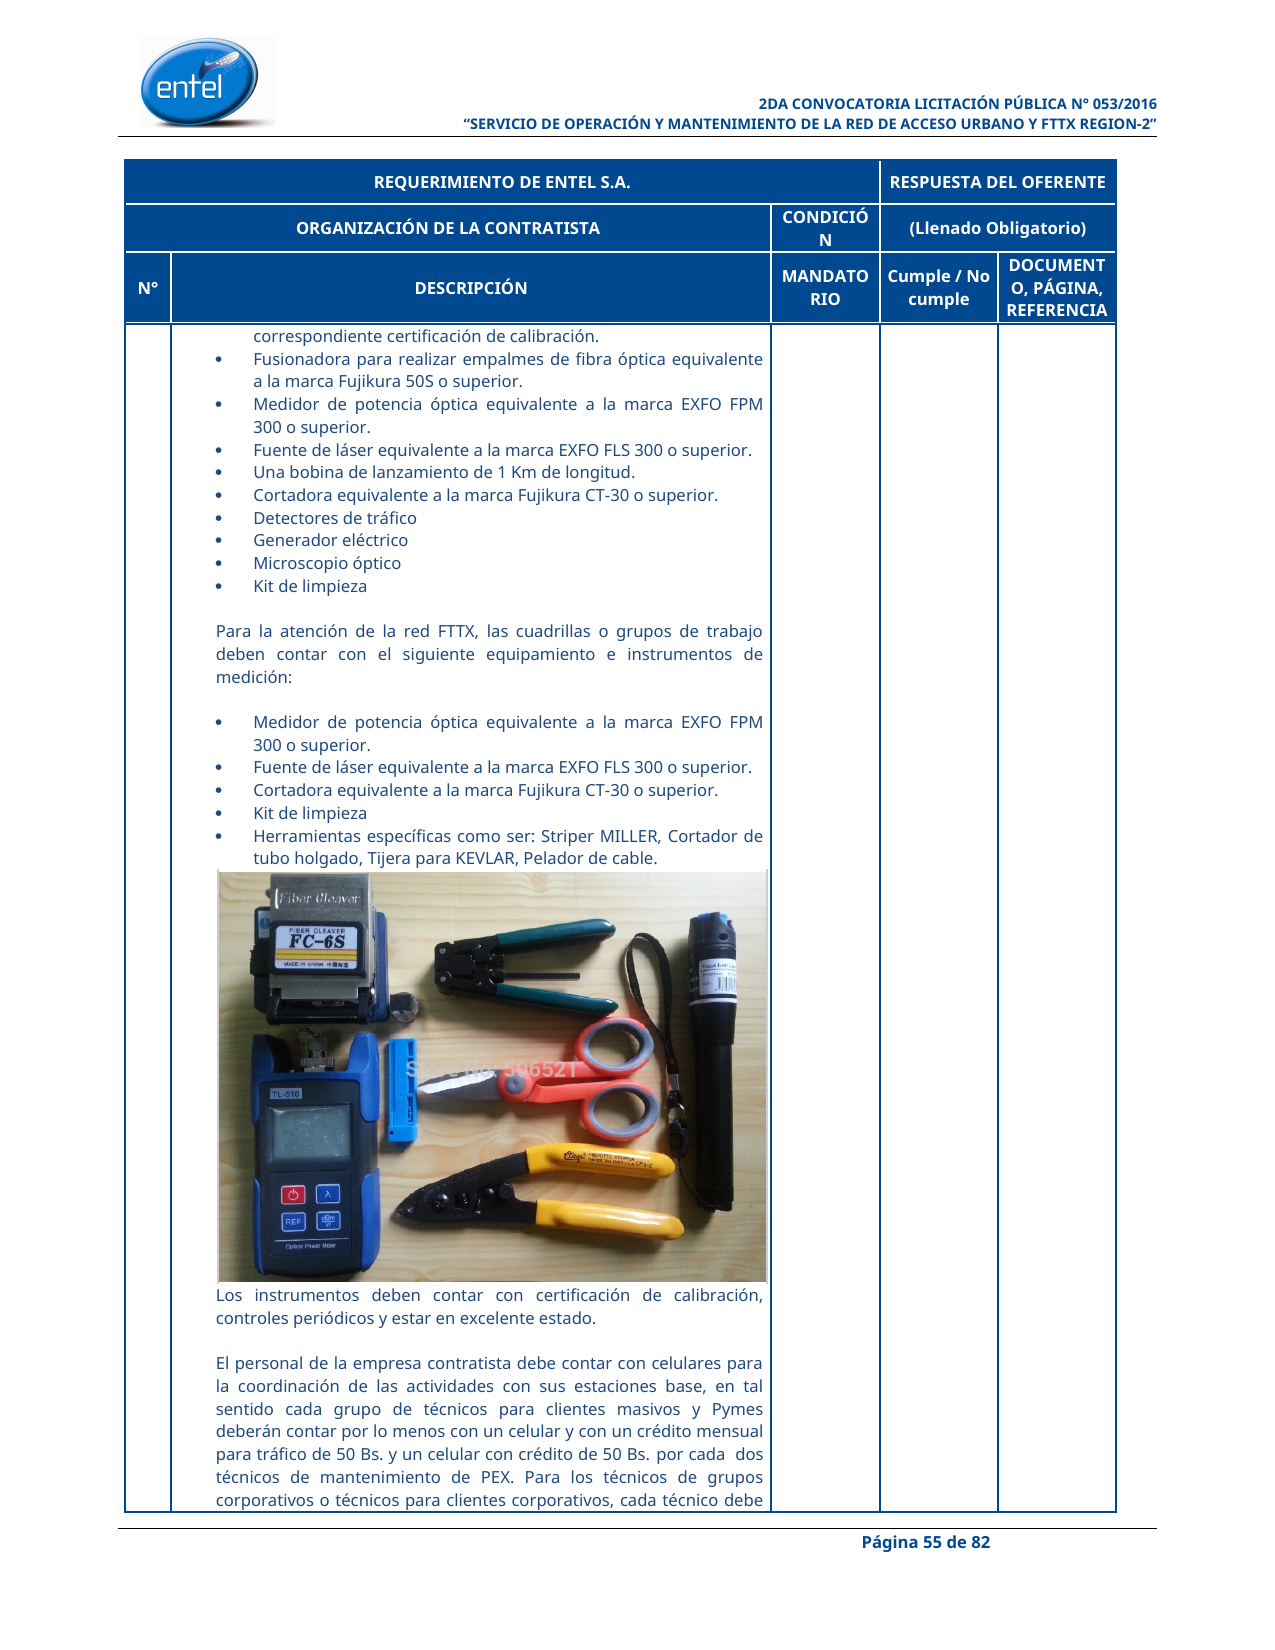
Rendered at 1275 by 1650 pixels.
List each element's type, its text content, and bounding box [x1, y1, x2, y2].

table_header RESPUESTA DEL OFERENTE [881, 161, 1115, 203]
table_cell [881, 325, 997, 1511]
picture [140, 36, 276, 128]
table_cell CONDICIÓN [772, 205, 879, 251]
table_cell (Llenado Obligatorio) [881, 205, 1115, 251]
table_cell [772, 325, 879, 1511]
table_header REQUERIMIENTO DE ENTEL S.A. [126, 161, 879, 203]
table_cell Cumple / No cumple [881, 253, 997, 322]
table_cell MANDATORIO [772, 253, 879, 322]
table_cell DESCRIPCIÓN [172, 253, 770, 322]
picture [215, 869, 770, 1284]
table_cell [999, 325, 1115, 1511]
table_cell 45 [126, 325, 170, 1511]
table_cell ORGANIZACIÓN DE LA CONTRATISTA [126, 205, 770, 251]
table_cell N° [126, 253, 170, 322]
table_cell DOCUMENTO, PÁGINA, REFERENCIA [999, 253, 1115, 322]
